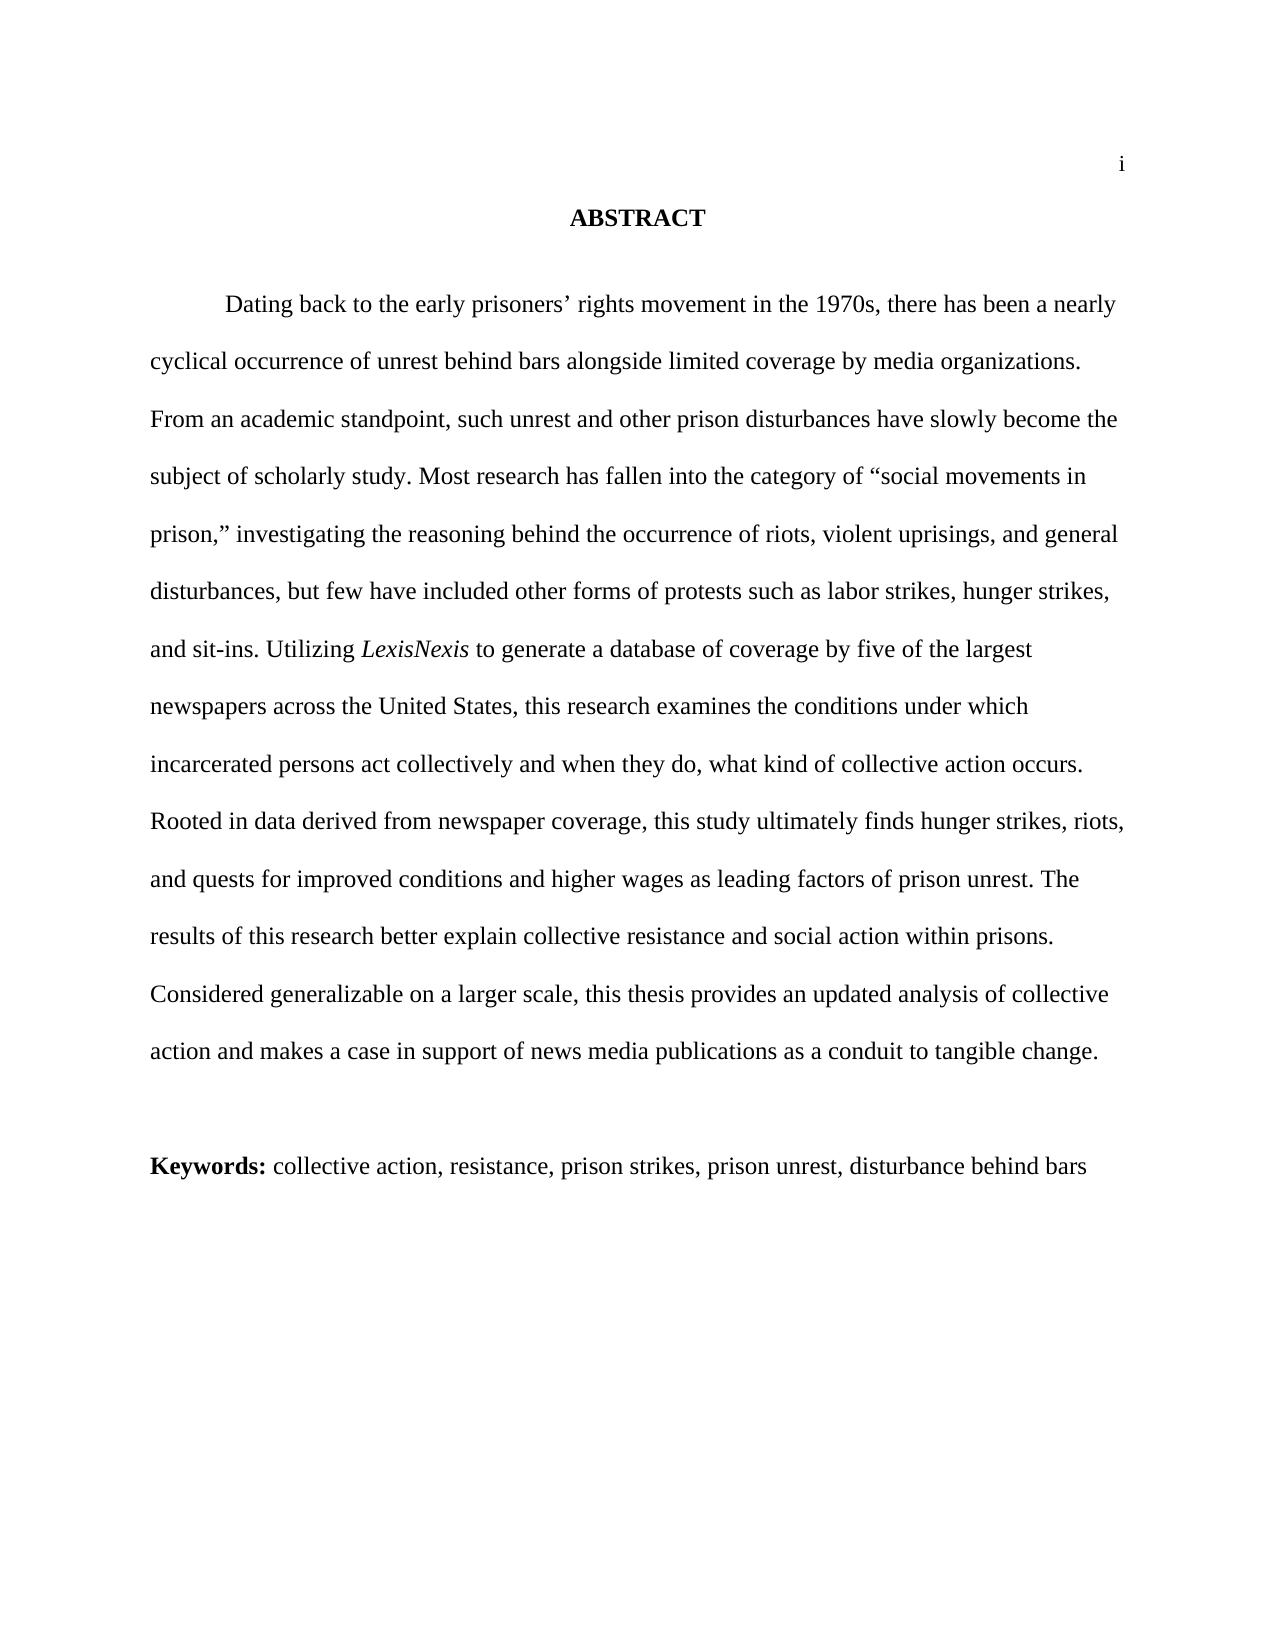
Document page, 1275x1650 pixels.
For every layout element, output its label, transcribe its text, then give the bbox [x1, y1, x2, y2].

text Keywords: collective action, resistance, prison strikes, prison unrest, disturbance behind bars [150, 1151, 1125, 1180]
text Dating back to the early prisoners’ rights movement in the 1970s, there has been a nearly cyclical occurrence of unrest behind bars alongside limited coverage by media organizations. From an academic standpoint, such unrest and other prison disturbances have slowly become the subject of scholarly study. Most research has fallen into the category of “social movements in prison,” investigating the reasoning behind the occurrence of riots, violent uprisings, and general disturbances, but few have included other forms of protests such as labor strikes, hunger strikes, and sit-ins. Utilizing LexisNexis to generate a database of coverage by five of the largest newspapers across the United States, this research examines the conditions under which incarcerated persons act collectively and when they do, what kind of collective action occurs. Rooted in data derived from newspaper coverage, this study ultimately finds hunger strikes, riots, and quests for improved conditions and higher wages as leading factors of prison unrest. The results of this research better explain collective resistance and social action within prisons. Considered generalizable on a larger scale, this thesis provides an updated analysis of collective action and makes a case in support of news media publications as a conduit to tangible change. [150, 289, 1125, 1065]
title ABSTRACT [150, 203, 1125, 231]
